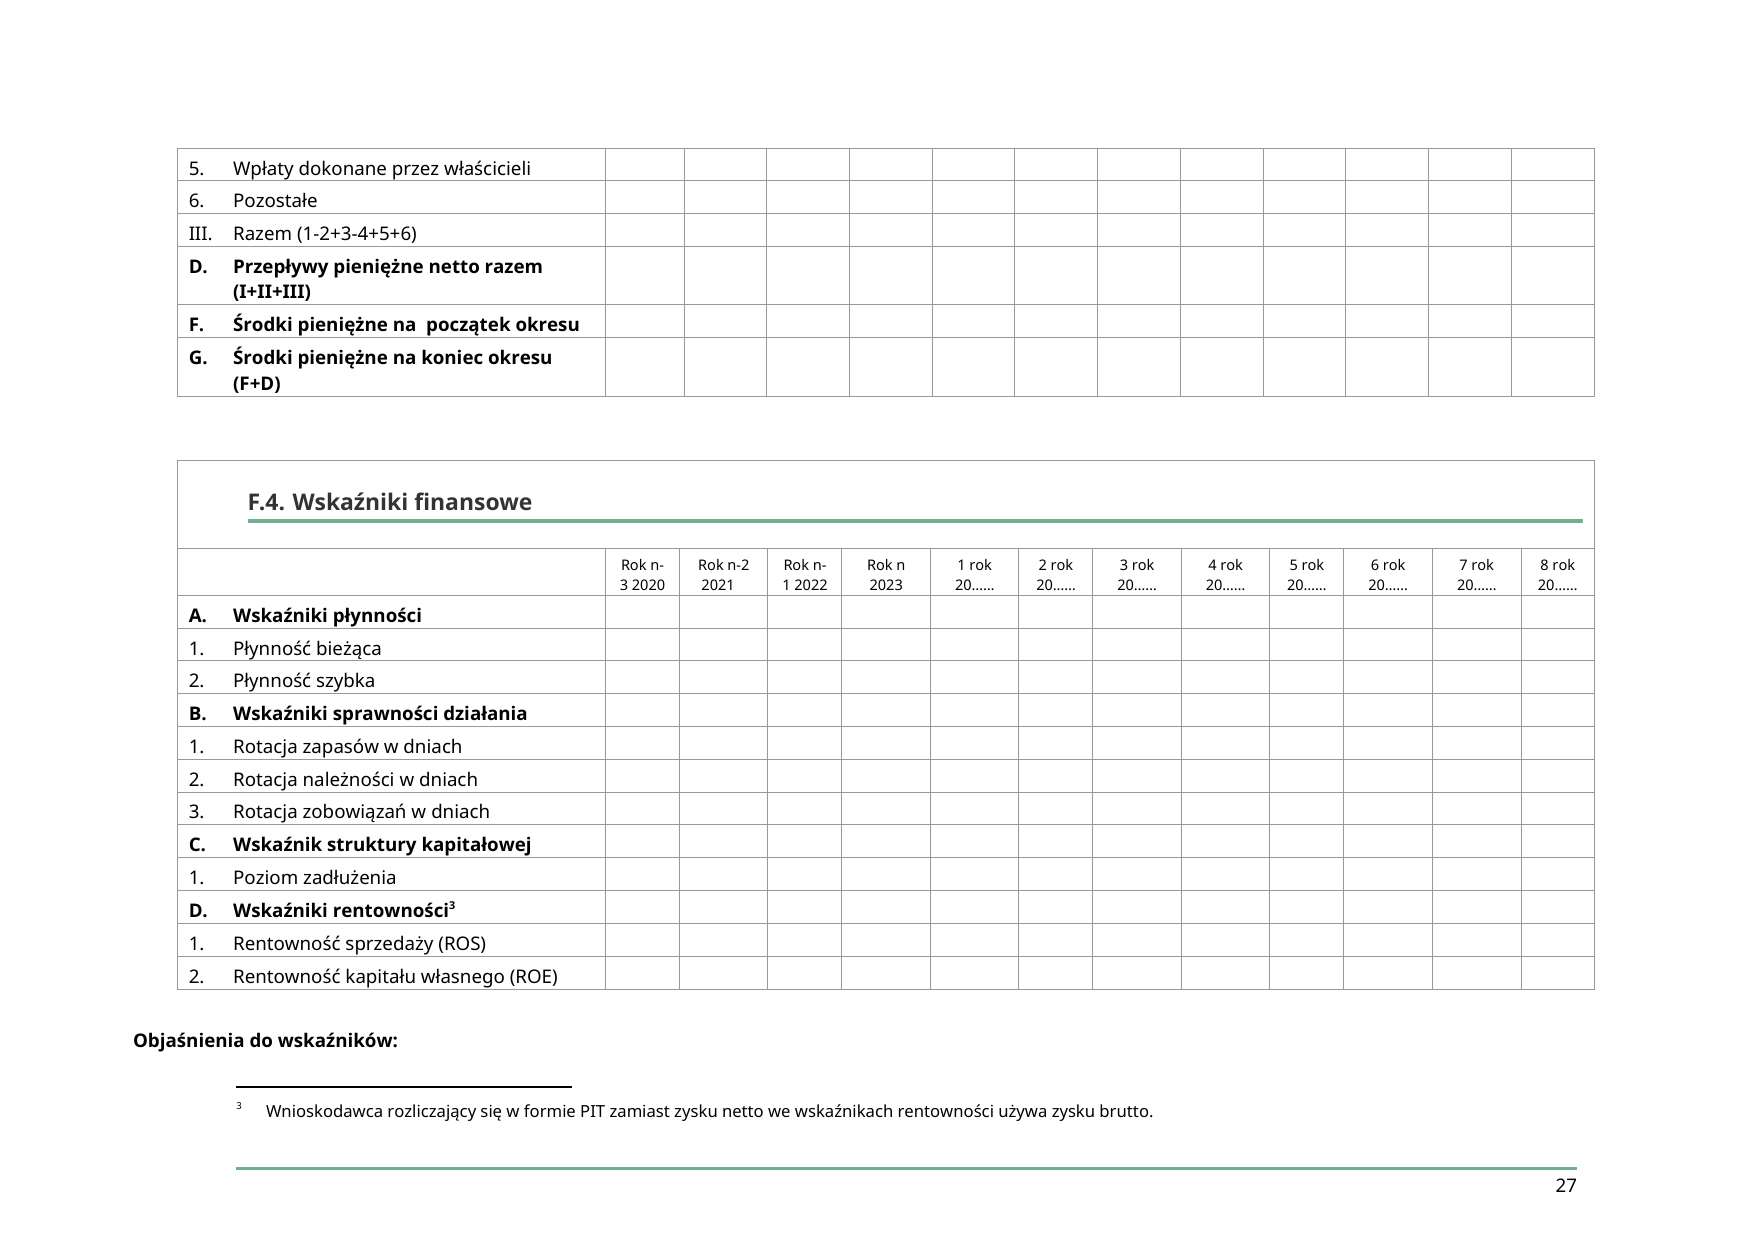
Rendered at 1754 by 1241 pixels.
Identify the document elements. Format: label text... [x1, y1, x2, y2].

table_cell [933, 214, 1014, 246]
table_cell [1270, 924, 1343, 956]
table_cell [850, 305, 932, 337]
table_cell [1344, 825, 1432, 857]
table_cell [1270, 858, 1343, 890]
table_cell [1512, 214, 1594, 246]
table_cell [1093, 891, 1181, 923]
table_cell [1019, 629, 1092, 660]
table_cell [842, 694, 930, 726]
table_cell [1344, 727, 1432, 759]
table_cell 6 rok 20…… [1344, 549, 1432, 595]
table_cell [931, 694, 1018, 726]
table_cell [1433, 694, 1521, 726]
table_cell [1182, 891, 1269, 923]
table_cell [606, 924, 679, 956]
table_cell [768, 760, 841, 792]
table_cell [1346, 338, 1428, 396]
table_cell [1019, 957, 1092, 988]
table_cell [1344, 596, 1432, 627]
table_cell [1522, 891, 1594, 923]
table_cell A. Wskaźniki płynności [178, 596, 605, 627]
table_cell [1264, 181, 1345, 213]
table_cell [1270, 760, 1343, 792]
table_cell [842, 957, 930, 988]
table_cell [1270, 596, 1343, 627]
table_cell [1433, 858, 1521, 890]
table_cell [1181, 181, 1263, 213]
table_cell [842, 858, 930, 890]
table_cell [1015, 214, 1097, 246]
table_cell III. Razem (1-2+3-4+5+6) [178, 214, 605, 246]
table_cell [933, 247, 1014, 304]
table_cell [1098, 247, 1180, 304]
table_cell [680, 793, 767, 824]
table_cell [767, 149, 849, 180]
table_cell [931, 596, 1018, 627]
table_cell [680, 858, 767, 890]
table_cell [767, 338, 849, 396]
table_cell [842, 596, 930, 627]
table_cell [1512, 305, 1594, 337]
table_cell [768, 924, 841, 956]
table_cell [850, 149, 932, 180]
table_cell [1429, 247, 1511, 304]
table_cell [680, 694, 767, 726]
table_cell [685, 149, 766, 180]
table_cell [1181, 214, 1263, 246]
table_cell F. Środki pieniężne na początek okresu [178, 305, 605, 337]
table_cell [606, 149, 684, 180]
table_cell [931, 760, 1018, 792]
table_cell 5 rok 20…… [1270, 549, 1343, 595]
table_cell [606, 858, 679, 890]
table_cell [680, 957, 767, 988]
table_cell [768, 596, 841, 627]
table_cell [1098, 338, 1180, 396]
table_cell [685, 214, 766, 246]
table_cell [1270, 891, 1343, 923]
table_cell 7 rok 20…… [1433, 549, 1521, 595]
table_cell [680, 629, 767, 660]
table_cell 2. Rotacja należności w dniach [178, 760, 605, 792]
table_cell [768, 891, 841, 923]
table_cell [1346, 247, 1428, 304]
table_cell Rok n-3 2020 [606, 549, 679, 595]
table_cell [1264, 305, 1345, 337]
table_cell [850, 181, 932, 213]
table_cell 1. Poziom zadłużenia [178, 858, 605, 890]
table_cell [1344, 858, 1432, 890]
table_cell [1429, 149, 1511, 180]
table_cell [1093, 924, 1181, 956]
table_cell [1015, 247, 1097, 304]
table_cell 3 rok 20…… [1093, 549, 1181, 595]
table_cell [1433, 596, 1521, 627]
table_cell [1015, 338, 1097, 396]
table_cell [1093, 825, 1181, 857]
table_cell 6. Pozostałe [178, 181, 605, 213]
table_cell [178, 549, 605, 595]
table_cell D. Wskaźniki rentowności [178, 891, 605, 923]
table_cell [1264, 247, 1345, 304]
table_cell [1344, 957, 1432, 988]
table_cell [1344, 694, 1432, 726]
table_cell [842, 891, 930, 923]
table_cell [606, 338, 684, 396]
table_cell [931, 661, 1018, 693]
table_cell [1019, 858, 1092, 890]
table_cell 4 rok 20…… [1182, 549, 1269, 595]
table_cell [1181, 305, 1263, 337]
table_cell [768, 825, 841, 857]
table_cell [1182, 825, 1269, 857]
table_cell [1344, 661, 1432, 693]
table_cell [1093, 727, 1181, 759]
table_cell [1512, 338, 1594, 396]
table_cell [606, 247, 684, 304]
table_cell [1182, 629, 1269, 660]
table_cell [1270, 793, 1343, 824]
table_cell [1264, 338, 1345, 396]
table_cell [1098, 214, 1180, 246]
table_cell [1264, 214, 1345, 246]
table_cell [1264, 149, 1345, 180]
table_cell [1270, 727, 1343, 759]
table_cell 2. Płynność szybka [178, 661, 605, 693]
table_cell [931, 727, 1018, 759]
table_cell [685, 305, 766, 337]
table_cell [1270, 825, 1343, 857]
table_cell [685, 181, 766, 213]
table_cell [1098, 305, 1180, 337]
table_cell [606, 891, 679, 923]
table_cell [1344, 891, 1432, 923]
table_cell [1522, 694, 1594, 726]
table_cell [768, 694, 841, 726]
table_cell [1522, 924, 1594, 956]
table_cell [1429, 338, 1511, 396]
table_cell [1093, 694, 1181, 726]
table_cell 5. Wpłaty dokonane przez właścicieli [178, 149, 605, 180]
table_cell [1182, 793, 1269, 824]
table_cell [606, 825, 679, 857]
table_cell 8 rok 20…… [1522, 549, 1594, 595]
table_cell [1019, 825, 1092, 857]
table_cell [1429, 305, 1511, 337]
table_cell [1182, 661, 1269, 693]
table_cell [933, 181, 1014, 213]
table_cell [1270, 661, 1343, 693]
table_cell [680, 760, 767, 792]
table_cell [1433, 727, 1521, 759]
table_cell 1. Rentowność sprzedaży (ROS) [178, 924, 605, 956]
table_cell [1182, 727, 1269, 759]
table_cell [768, 858, 841, 890]
table_cell [1344, 760, 1432, 792]
table_cell Rok n-2 2021 [680, 549, 767, 595]
table_cell [1522, 760, 1594, 792]
table_cell [680, 727, 767, 759]
table_cell 1. Rotacja zapasów w dniach [178, 727, 605, 759]
table_cell [1093, 661, 1181, 693]
table_cell [606, 760, 679, 792]
table_cell [1433, 924, 1521, 956]
table_cell [842, 661, 930, 693]
table_cell 3. Rotacja zobowiązań w dniach [178, 793, 605, 824]
table_cell [680, 661, 767, 693]
table_cell [1346, 305, 1428, 337]
table_cell [606, 181, 684, 213]
table_cell [680, 825, 767, 857]
table_cell D. Przepływy pieniężne netto razem (I+II+III) [178, 247, 605, 304]
table_cell B. Wskaźniki sprawności działania [178, 694, 605, 726]
table_cell [680, 596, 767, 627]
table_cell [842, 629, 930, 660]
table_cell [1182, 694, 1269, 726]
table_cell [1015, 149, 1097, 180]
table_cell [606, 305, 684, 337]
table_cell [767, 214, 849, 246]
table_cell Rok n-1 2022 [768, 549, 841, 595]
table_cell [842, 793, 930, 824]
table_cell C. Wskaźnik struktury kapitałowej [178, 825, 605, 857]
table_cell [1181, 247, 1263, 304]
table_cell [606, 957, 679, 988]
table_cell [1433, 957, 1521, 988]
table_cell [1181, 149, 1263, 180]
table_cell [1093, 858, 1181, 890]
table_cell [1181, 338, 1263, 396]
table_cell [842, 825, 930, 857]
table_cell [606, 661, 679, 693]
table_cell Rok n 2023 [842, 549, 930, 595]
table_cell [1433, 661, 1521, 693]
table_cell [931, 924, 1018, 956]
table_cell [680, 891, 767, 923]
table_cell [1522, 825, 1594, 857]
table_cell [1019, 661, 1092, 693]
table_cell 2. Rentowność kapitału własnego (ROE) [178, 957, 605, 988]
table_cell [606, 694, 679, 726]
table_cell [933, 305, 1014, 337]
table_cell [1019, 727, 1092, 759]
table_cell [1093, 760, 1181, 792]
table_cell [1270, 957, 1343, 988]
table_cell [1346, 214, 1428, 246]
table_cell [1019, 596, 1092, 627]
table_cell [1019, 760, 1092, 792]
table_cell [1512, 181, 1594, 213]
table_cell [1019, 793, 1092, 824]
table_cell [768, 661, 841, 693]
table_cell [1433, 760, 1521, 792]
table_cell [1098, 149, 1180, 180]
table_cell 1 rok 20…… [931, 549, 1018, 595]
table_cell [680, 924, 767, 956]
table_cell [768, 629, 841, 660]
table_header Wskaźniki finansowe [178, 461, 1594, 548]
table_cell [685, 338, 766, 396]
table_cell [1093, 793, 1181, 824]
table_cell [931, 891, 1018, 923]
table_cell [1019, 924, 1092, 956]
table_cell [1522, 596, 1594, 627]
table_cell [1344, 629, 1432, 660]
table_cell [767, 247, 849, 304]
table_cell [1346, 149, 1428, 180]
table_cell [933, 149, 1014, 180]
table_cell [767, 305, 849, 337]
table_cell [1019, 694, 1092, 726]
table_cell [1433, 793, 1521, 824]
table_cell [1522, 629, 1594, 660]
table_cell [1015, 305, 1097, 337]
table_cell [1015, 181, 1097, 213]
table_cell 2 rok 20…… [1019, 549, 1092, 595]
table_cell [606, 596, 679, 627]
table_cell [1512, 149, 1594, 180]
table_cell [1182, 760, 1269, 792]
table_cell [1093, 629, 1181, 660]
table_cell [767, 181, 849, 213]
table_cell [1182, 924, 1269, 956]
table_cell [1270, 629, 1343, 660]
table_cell G. Środki pieniężne na koniec okresu (F+D) [178, 338, 605, 396]
table_cell [1433, 825, 1521, 857]
table_cell [1429, 214, 1511, 246]
table_cell [1093, 596, 1181, 627]
table_cell [1346, 181, 1428, 213]
table_cell [1429, 181, 1511, 213]
table_cell [1019, 891, 1092, 923]
table_cell [850, 338, 932, 396]
table_cell [1344, 793, 1432, 824]
table_cell [1182, 957, 1269, 988]
table_cell [842, 760, 930, 792]
table_cell [842, 727, 930, 759]
table_cell [850, 214, 932, 246]
table_cell [768, 727, 841, 759]
table_cell [1522, 661, 1594, 693]
table_cell [1182, 858, 1269, 890]
table_cell [1344, 924, 1432, 956]
table_cell [1522, 858, 1594, 890]
table_cell [1522, 957, 1594, 988]
table_cell [1433, 891, 1521, 923]
table_cell [1522, 793, 1594, 824]
table_cell 1. Płynność bieżąca [178, 629, 605, 660]
table_cell [606, 793, 679, 824]
table_cell [931, 793, 1018, 824]
table_cell [768, 957, 841, 988]
table_cell [1512, 247, 1594, 304]
table_cell [933, 338, 1014, 396]
table_cell [931, 629, 1018, 660]
table_cell [842, 924, 930, 956]
table_cell [931, 825, 1018, 857]
table_cell [1182, 596, 1269, 627]
table_cell [606, 214, 684, 246]
table_cell [1522, 727, 1594, 759]
table_cell [850, 247, 932, 304]
table_cell [1098, 181, 1180, 213]
table_cell [685, 247, 766, 304]
table_cell [606, 727, 679, 759]
table_cell [1433, 629, 1521, 660]
table_cell [931, 957, 1018, 988]
table_cell [768, 793, 841, 824]
text Objaśnienia do wskaźników: [133, 1027, 1577, 1053]
table_cell [1270, 694, 1343, 726]
table_cell [931, 858, 1018, 890]
table_cell [606, 629, 679, 660]
table_cell [1093, 957, 1181, 988]
